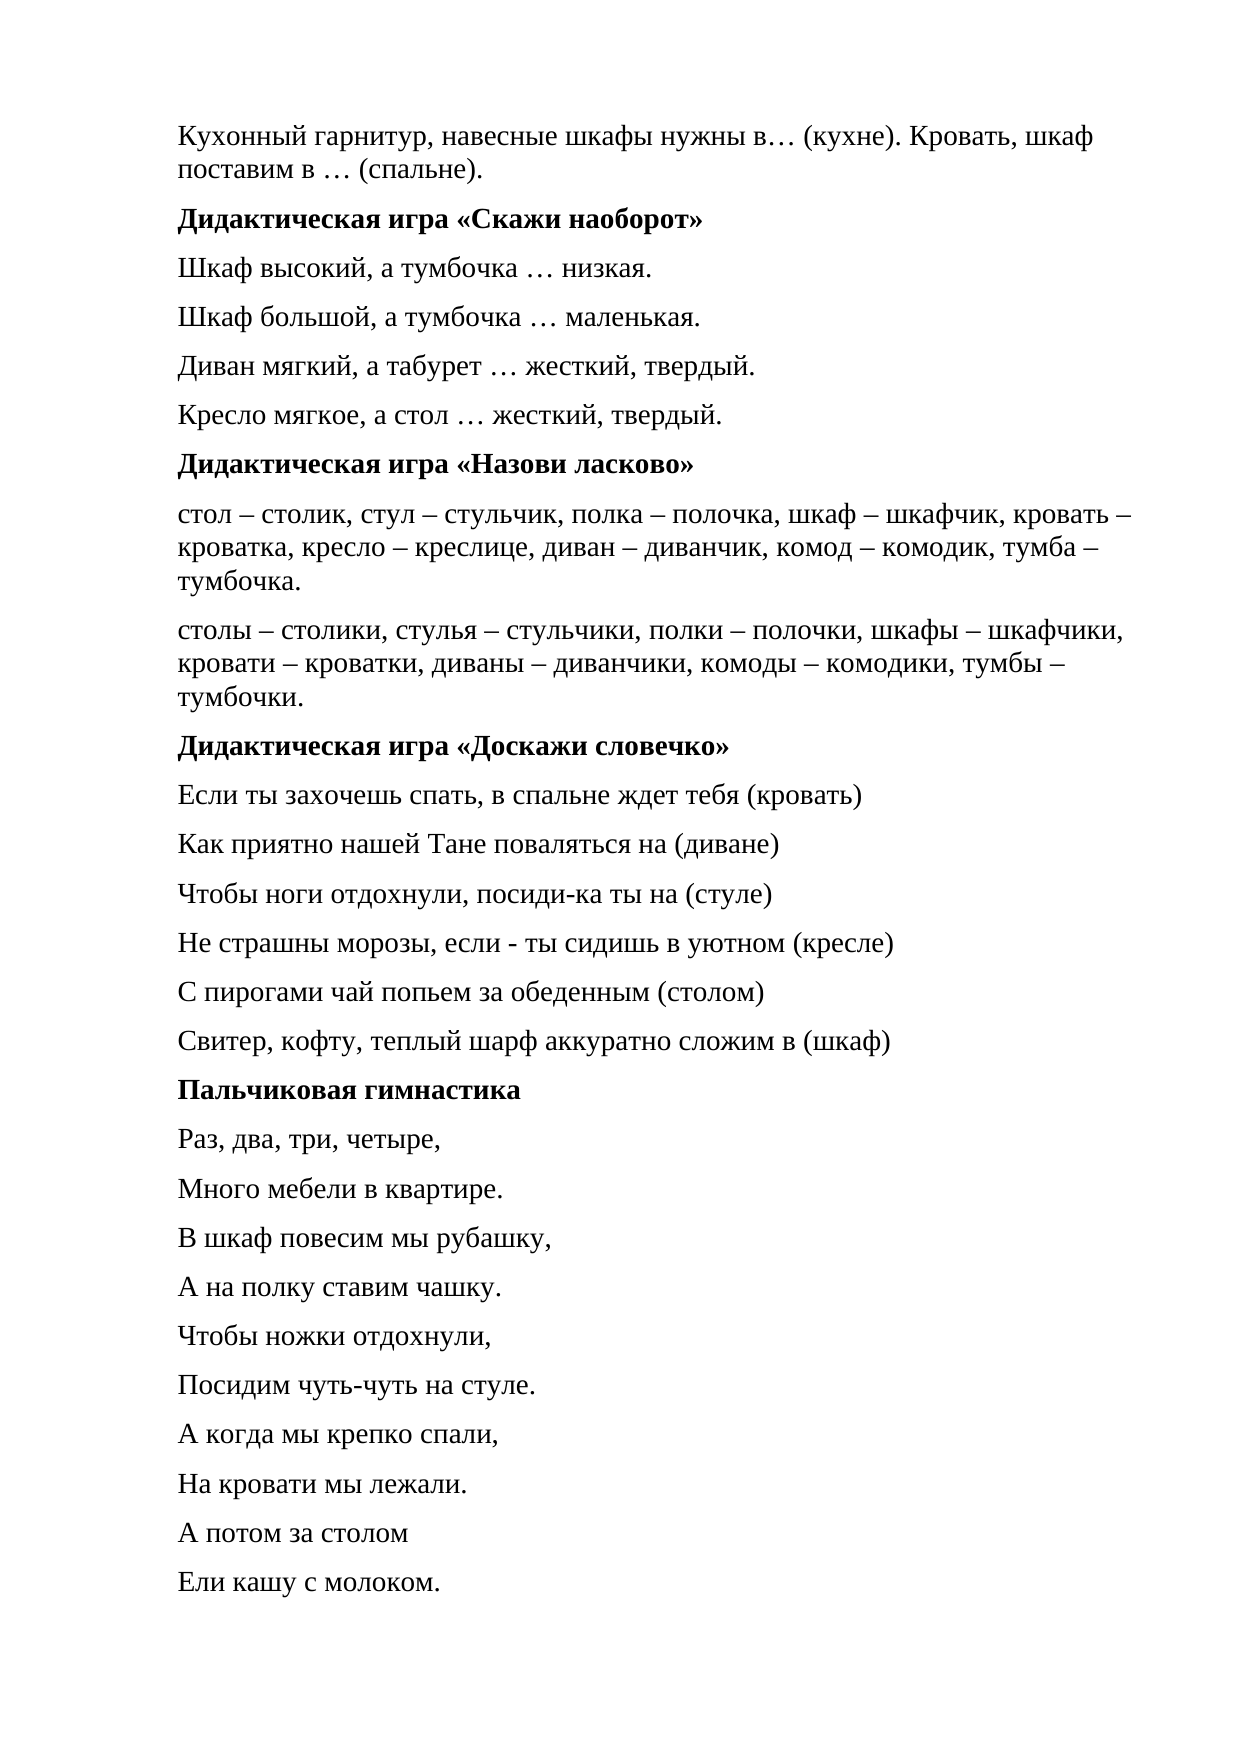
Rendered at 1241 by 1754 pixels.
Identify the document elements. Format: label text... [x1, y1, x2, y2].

text Как приятно нашей Тане поваляться на (диване) [177, 827, 1152, 860]
text Чтобы ноги отдохнули, посиди-ка ты на (стуле) [177, 876, 1152, 909]
text Кухонный гарнитур, навесные шкафы нужны в… (кухне). Кровать, шкаф поставим в … (спальне). [177, 118, 1152, 185]
text Посидим чуть-чуть на стуле. [177, 1367, 1152, 1401]
text Если ты захочешь спать, в спальне ждет тебя (кровать) [177, 777, 1152, 811]
text Дидактическая игра «Доскажи словечко» [177, 728, 1152, 762]
text Дидактическая игра «Скажи наоборот» [177, 201, 1152, 234]
text Ели кашу с молоком. [177, 1564, 1152, 1598]
text На кровати мы лежали. [177, 1466, 1152, 1499]
text А когда мы крепко спали, [177, 1417, 1152, 1450]
text Шкаф большой, а тумбочка … маленькая. [177, 299, 1152, 333]
text Кресло мягкое, а стол … жесткий, твердый. [177, 397, 1152, 431]
text Чтобы ножки отдохнули, [177, 1318, 1152, 1352]
text Свитер, кофту, теплый шарф аккуратно сложим в (шкаф) [177, 1023, 1152, 1057]
text В шкаф повесим мы рубашку, [177, 1220, 1152, 1253]
text столы – столики, стулья – стульчики, полки – полочки, шкафы – шкафчики, кровати – кроватки, диваны – диванчики, комоды – комодики, тумбы – тумбочки. [177, 612, 1152, 713]
text Пальчиковая гимнастика [177, 1072, 1152, 1106]
text Раз, два, три, четыре, [177, 1122, 1152, 1155]
text Много мебели в квартире. [177, 1171, 1152, 1204]
text А потом за столом [177, 1515, 1152, 1548]
text Дидактическая игра «Назови ласково» [177, 447, 1152, 480]
text С пирогами чай попьем за обеденным (столом) [177, 974, 1152, 1008]
text Не страшны морозы, если - ты сидишь в уютном (кресле) [177, 925, 1152, 958]
text А на полку ставим чашку. [177, 1269, 1152, 1303]
text Шкаф высокий, а тумбочка … низкая. [177, 250, 1152, 283]
text Диван мягкий, а табурет … жесткий, твердый. [177, 348, 1152, 382]
text стол – столик, стул – стульчик, полка – полочка, шкаф – шкафчик, кровать – кроватка, кресло – креслице, диван – диванчик, комод – комодик, тумба – тумбочка. [177, 496, 1152, 596]
